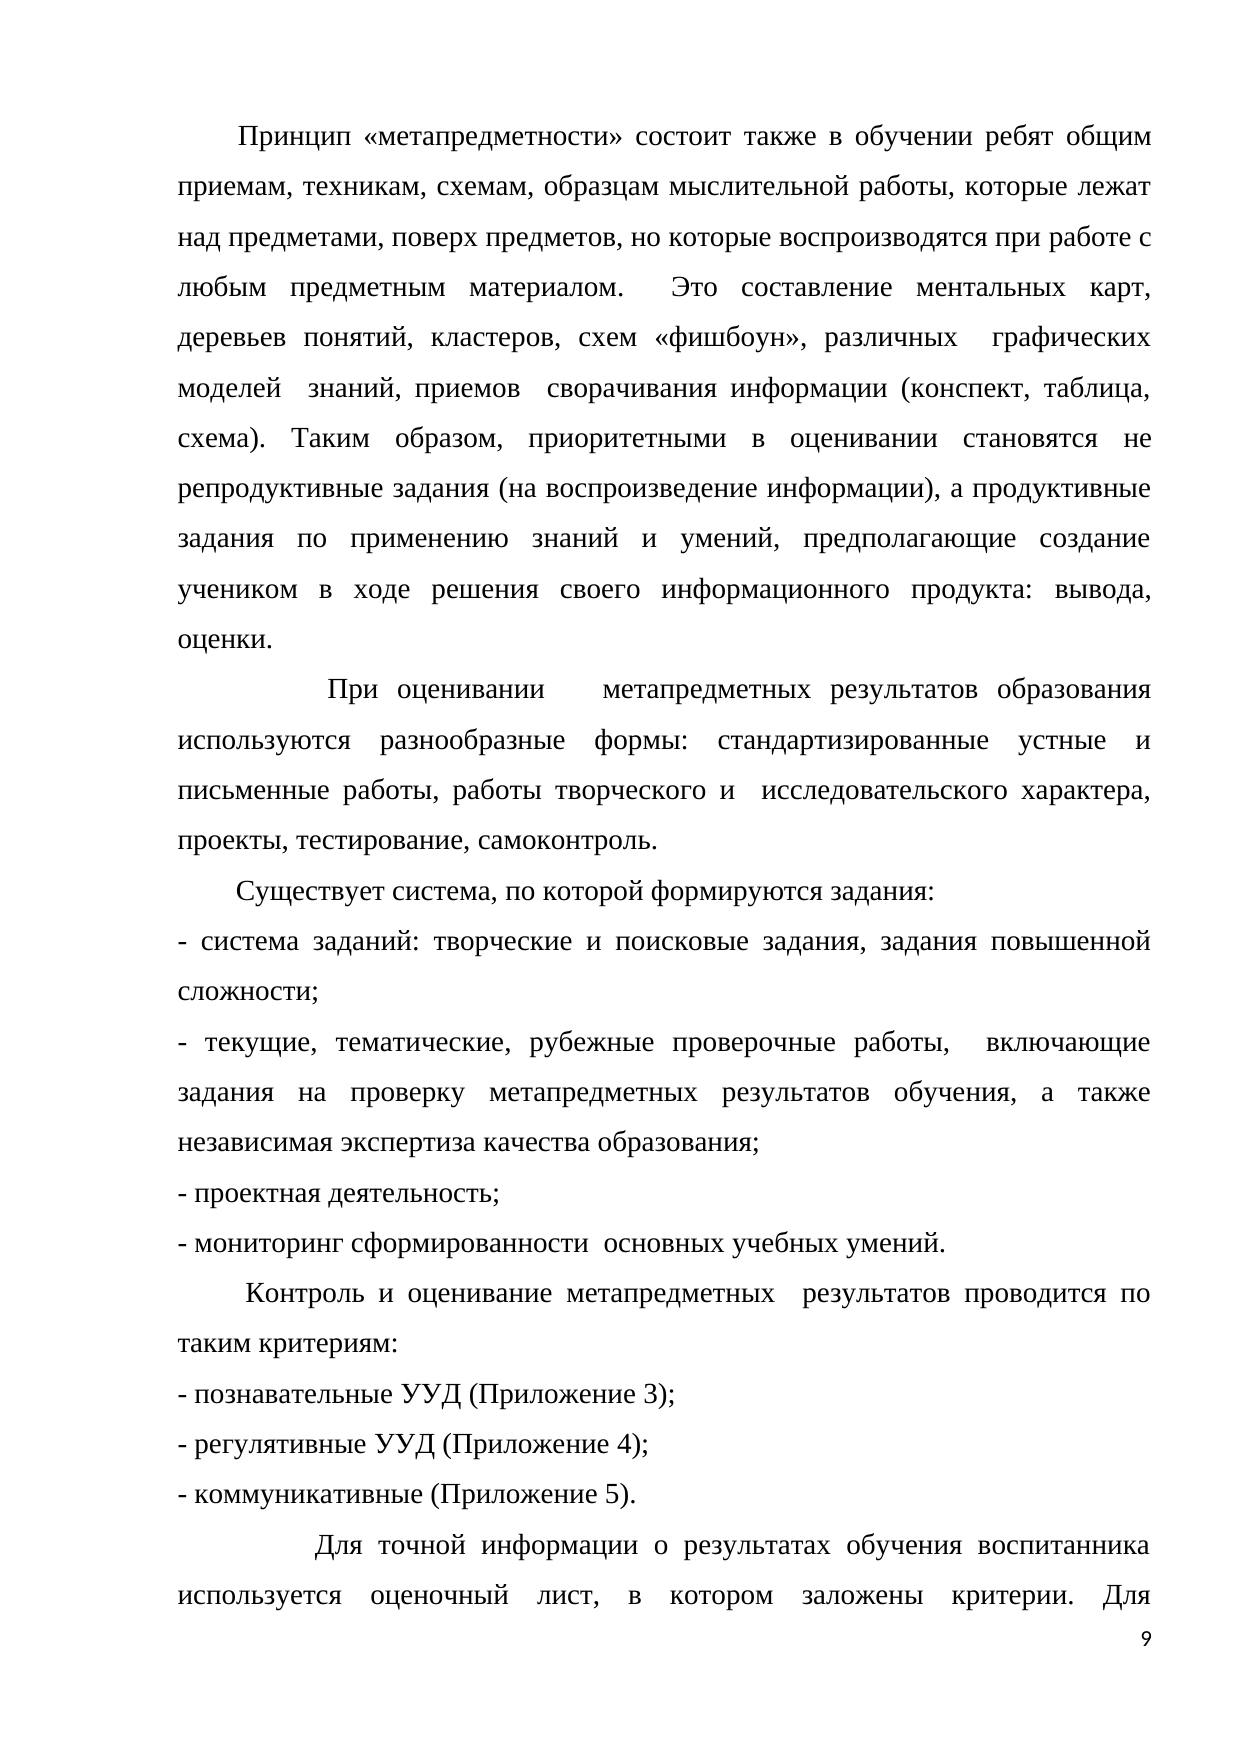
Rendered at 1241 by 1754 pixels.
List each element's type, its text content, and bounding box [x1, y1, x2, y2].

text - текущие, тематические, рубежные проверочные работы, включающие задания на проверку метапредметных результатов обучения, а также независимая экспертиза качества образования; [177, 1024, 1152, 1158]
text При оценивании метапредметных результатов образования используются разнообразные формы: стандартизированные устные и письменные работы, работы творческого и исследовательского характера, проекты, тестирование, самоконтроль. [177, 672, 1152, 856]
text - коммуникативные (Приложение 5). [177, 1477, 1152, 1510]
text - проектная деятельность; [177, 1175, 1152, 1208]
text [177, 1527, 1152, 1611]
text - мониторинг сформированности основных учебных умений. [177, 1225, 1152, 1258]
text Принцип «метапредметности» состоит также в обучении ребят общим приемам, техникам, схемам, образцам мыслительной работы, которые лежат над предметами, поверх предметов, но которые воспроизводятся при работе с любым предметным материалом. Это составление ментальных карт, деревьев понятий, кластеров, схем «фишбоун», различных графических моделей знаний, приемов сворачивания информации (конспект, таблица, схема). Таким образом, приоритетными в оценивании становятся не репродуктивные задания (на воспроизведение информации), а продуктивные задания по применению знаний и умений, предполагающие создание учеником в ходе решения своего информационного продукта: вывода, оценки. [177, 118, 1152, 655]
text Контроль и оценивание метапредметных результатов проводится по таким критериям: [177, 1275, 1152, 1359]
text - регулятивные УУД (Приложение 4); [177, 1426, 1152, 1460]
text - познавательные УУД (Приложение 3); [177, 1376, 1152, 1409]
text - система заданий: творческие и поисковые задания, задания повышенной сложности; [177, 923, 1152, 1007]
text Существует система, по которой формируются задания: [177, 873, 1152, 906]
